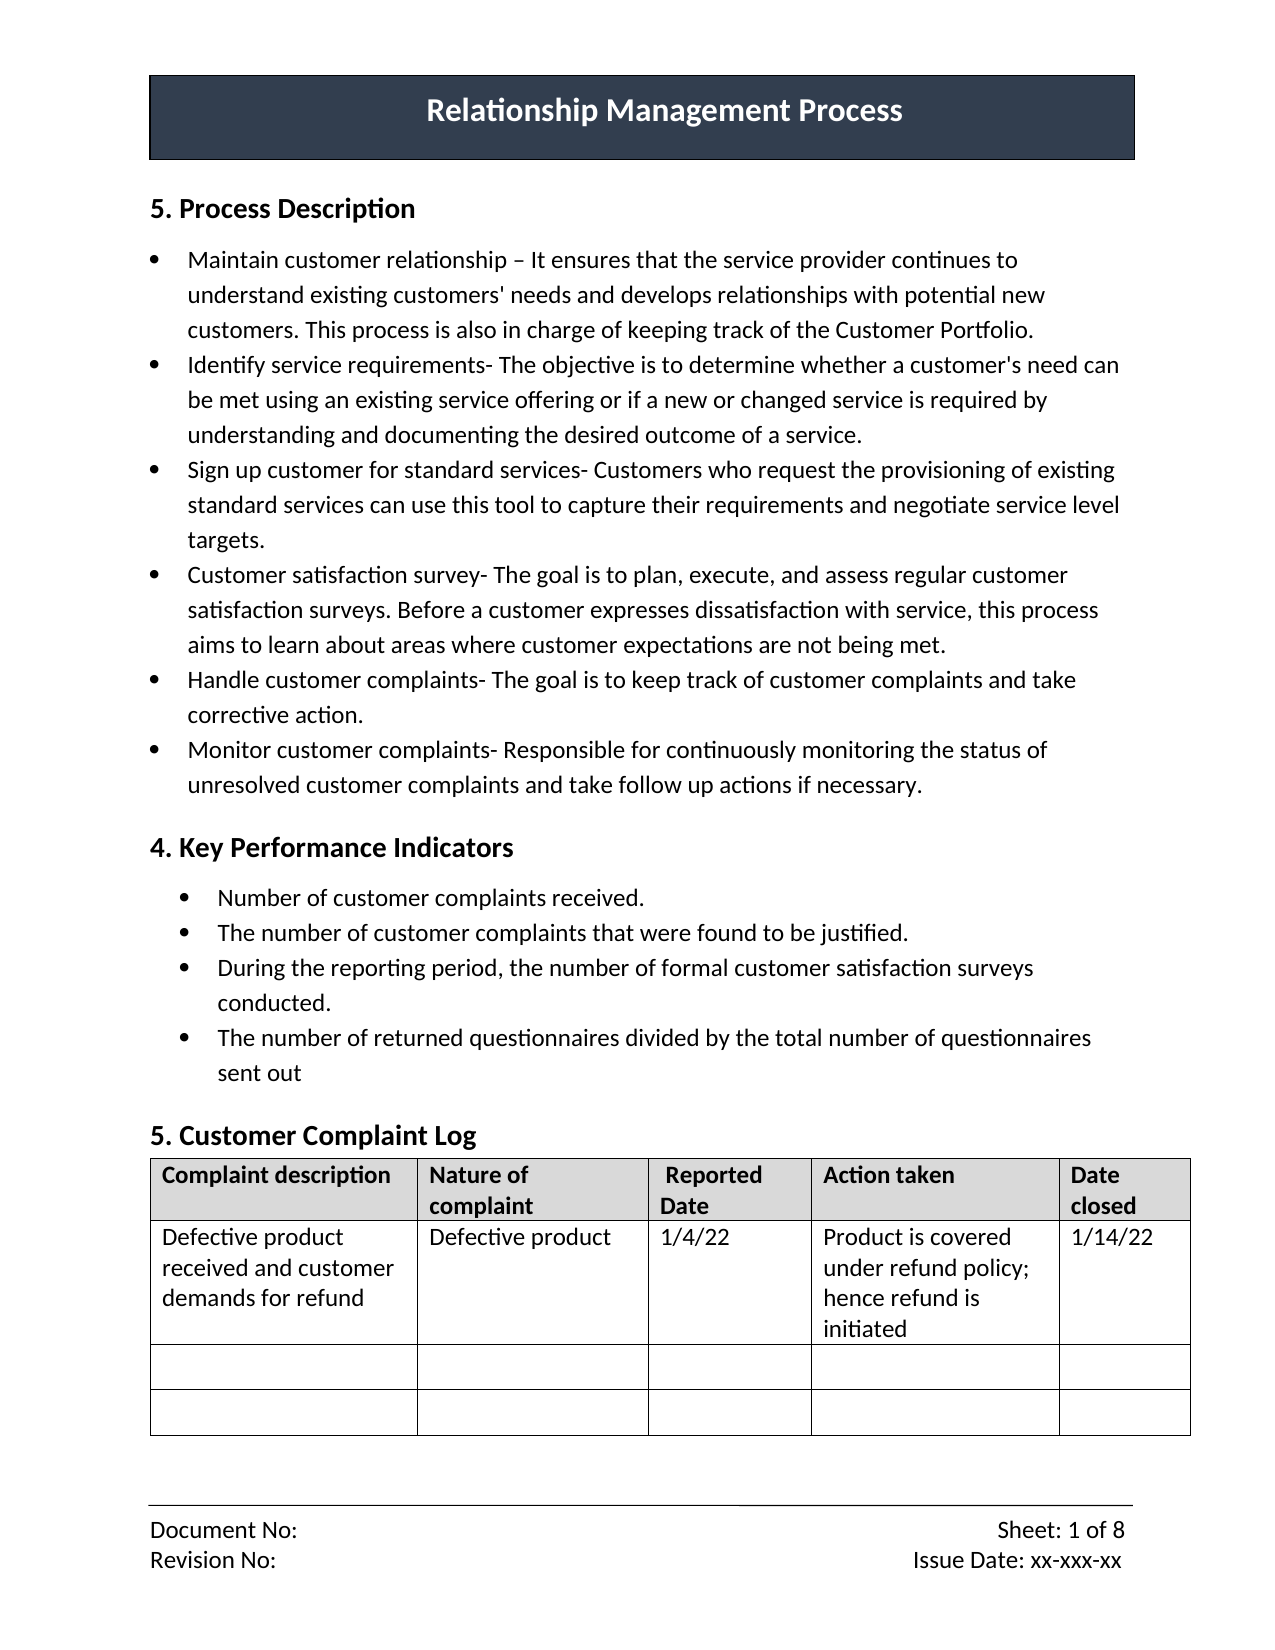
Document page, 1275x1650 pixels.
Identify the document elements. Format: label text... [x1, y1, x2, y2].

table_cell [151, 1390, 417, 1435]
subtitle 4. Key Performance Indicators [150, 829, 1125, 864]
table_header Date closed [1060, 1159, 1190, 1220]
list Identify service requirements- The objective is to determine whether a customer's need can be met using an existing service offering or if a new or changed service is required by understanding and documenting the desired outcome of a service. [150, 349, 1125, 449]
table_header Reported Date [649, 1159, 811, 1220]
list Maintain customer relationship – It ensures that the service provider continues to understand existing customers' needs and develops relationships with potential new customers. This process is also in charge of keeping track of the Customer Portfolio. [150, 244, 1125, 344]
table_cell [812, 1345, 1059, 1389]
table_cell [649, 1345, 811, 1389]
table_cell 1/14/22 [1060, 1221, 1190, 1343]
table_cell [151, 1221, 417, 1343]
table_cell [151, 1345, 417, 1389]
table_cell [1060, 1390, 1190, 1435]
list Number of customer complaints received. [180, 882, 1125, 913]
list During the reporting period, the number of formal customer satisfaction surveys conducted. [180, 952, 1125, 1018]
table_cell [812, 1390, 1059, 1435]
table_header Nature of complaint [418, 1159, 648, 1220]
table_cell [649, 1390, 811, 1435]
list The number of customer complaints that were found to be justified. [180, 917, 1125, 948]
table_cell [1060, 1345, 1190, 1389]
list Sign up customer for standard services- Customers who request the provisioning of existing standard services can use this tool to capture their requirements and negotiate service level targets. [150, 454, 1125, 554]
table_cell 1/4/22 [649, 1221, 811, 1343]
table_header Action taken [812, 1159, 1059, 1220]
subtitle 5. Process Description [150, 190, 1125, 226]
list The number of returned questionnaires divided by the total number of questionnaires sent out [180, 1022, 1125, 1088]
list Monitor customer complaints- Responsible for continuously monitoring the status of unresolved customer complaints and take follow up actions if necessary. [150, 734, 1125, 799]
table_cell [418, 1345, 648, 1389]
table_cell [812, 1221, 1059, 1343]
list Customer satisfaction survey- The goal is to plan, execute, and assess regular customer satisfaction surveys. Before a customer expresses dissatisfaction with service, this process aims to learn about areas where customer expectations are not being met. [150, 559, 1125, 659]
subtitle 5. Customer Complaint Log [150, 1117, 1125, 1153]
table_header Complaint description [151, 1159, 417, 1220]
table_cell [418, 1390, 648, 1435]
list Handle customer complaints- The goal is to keep track of customer complaints and take corrective action. [150, 664, 1125, 729]
table_cell Defective product [418, 1221, 648, 1343]
